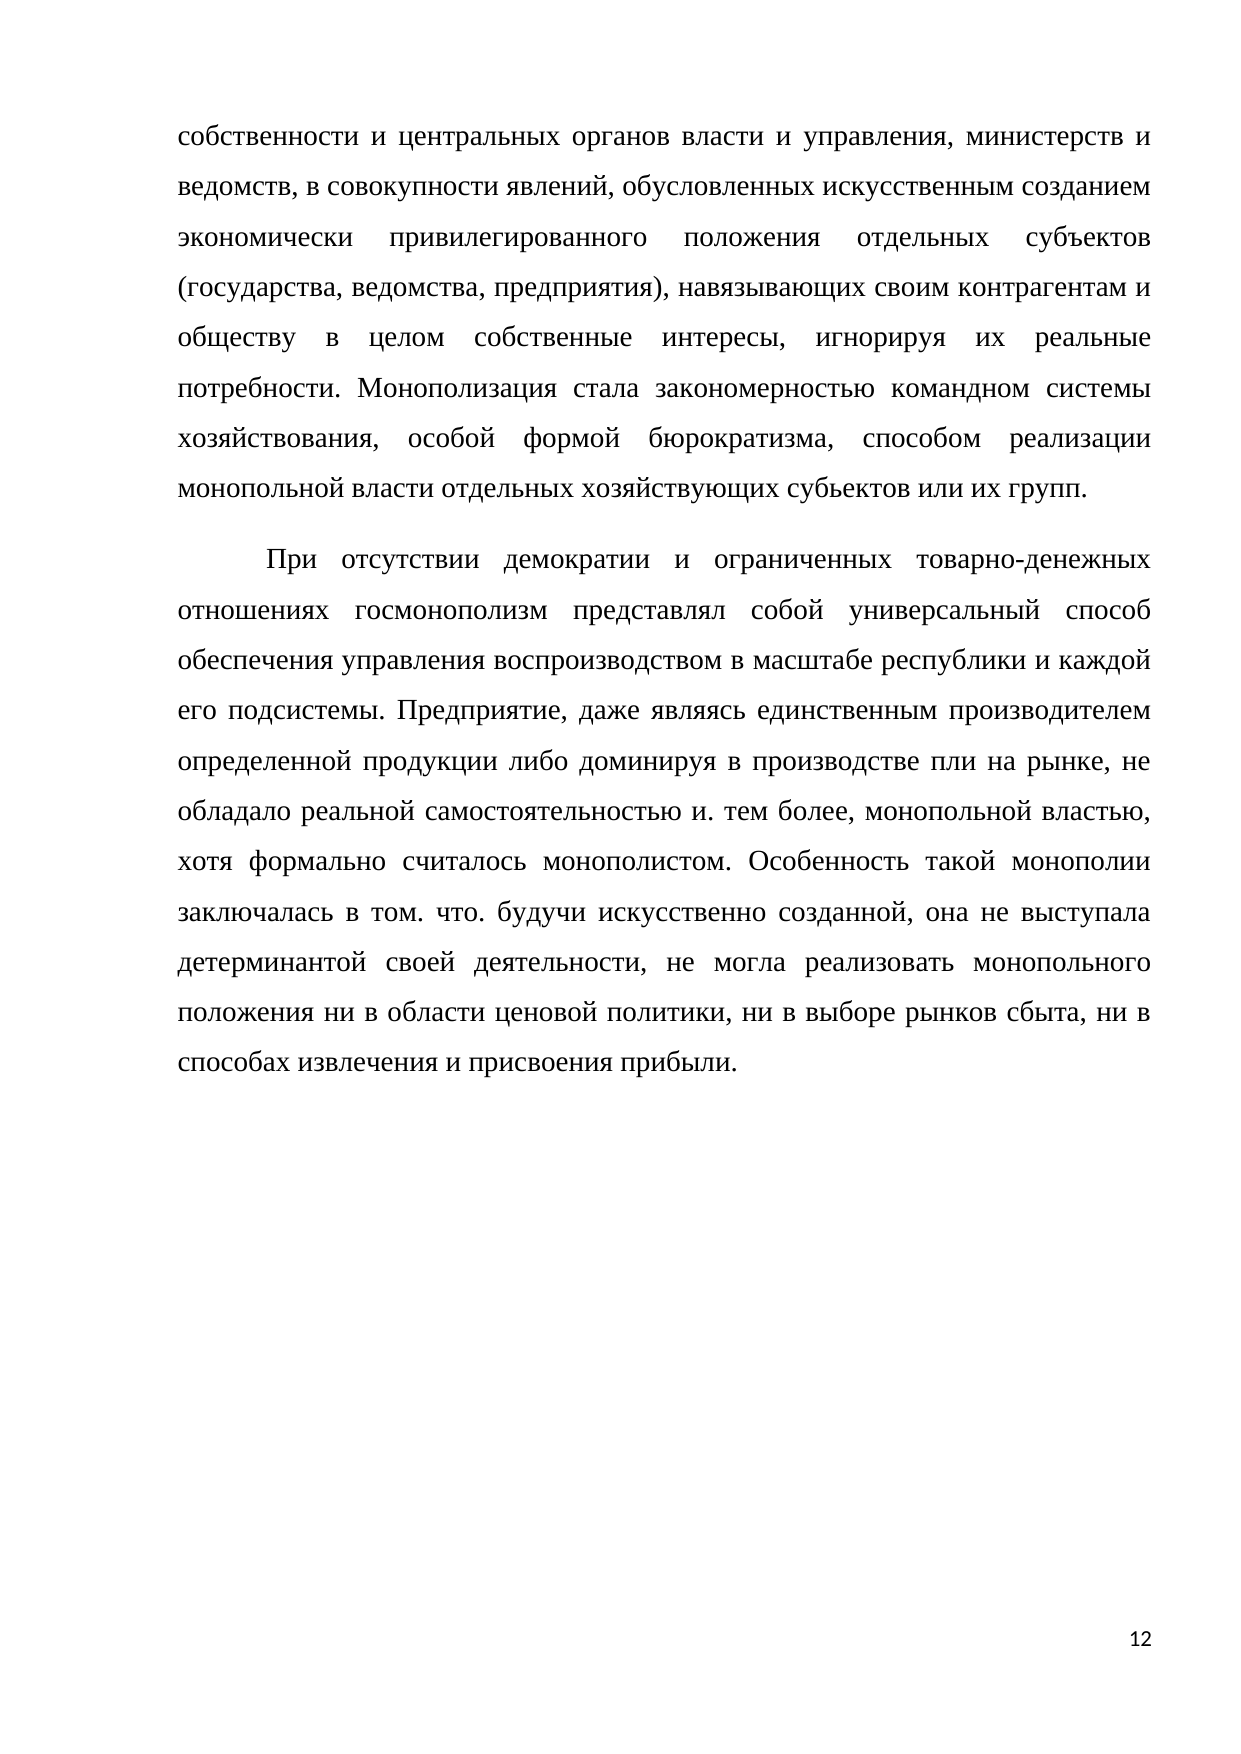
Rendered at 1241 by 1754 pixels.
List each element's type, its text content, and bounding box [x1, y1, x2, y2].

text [177, 118, 1152, 504]
text При отсутствии демократии и ограниченных товарно-денежных отношениях госмонополизм представлял собой универсальный способ обеспечения управления воспроизводством в масштабе республики и каждой его подсистемы. Предприятие, даже являясь единственным производителем определенной продукции либо доминируя в производстве пли на рынке, не обладало реальной самостоятельностью и. тем более, монопольной властью, хотя формально считалось монополистом. Особенность такой монополии заключалась в том. что. будучи искусственно созданной, она не выступала детерминантой своей деятельности, не могла реализовать монопольного положения ни в области ценовой политики, ни в выборе рынков сбыта, ни в способах извлечения и присвоения прибыли. [177, 541, 1152, 1078]
